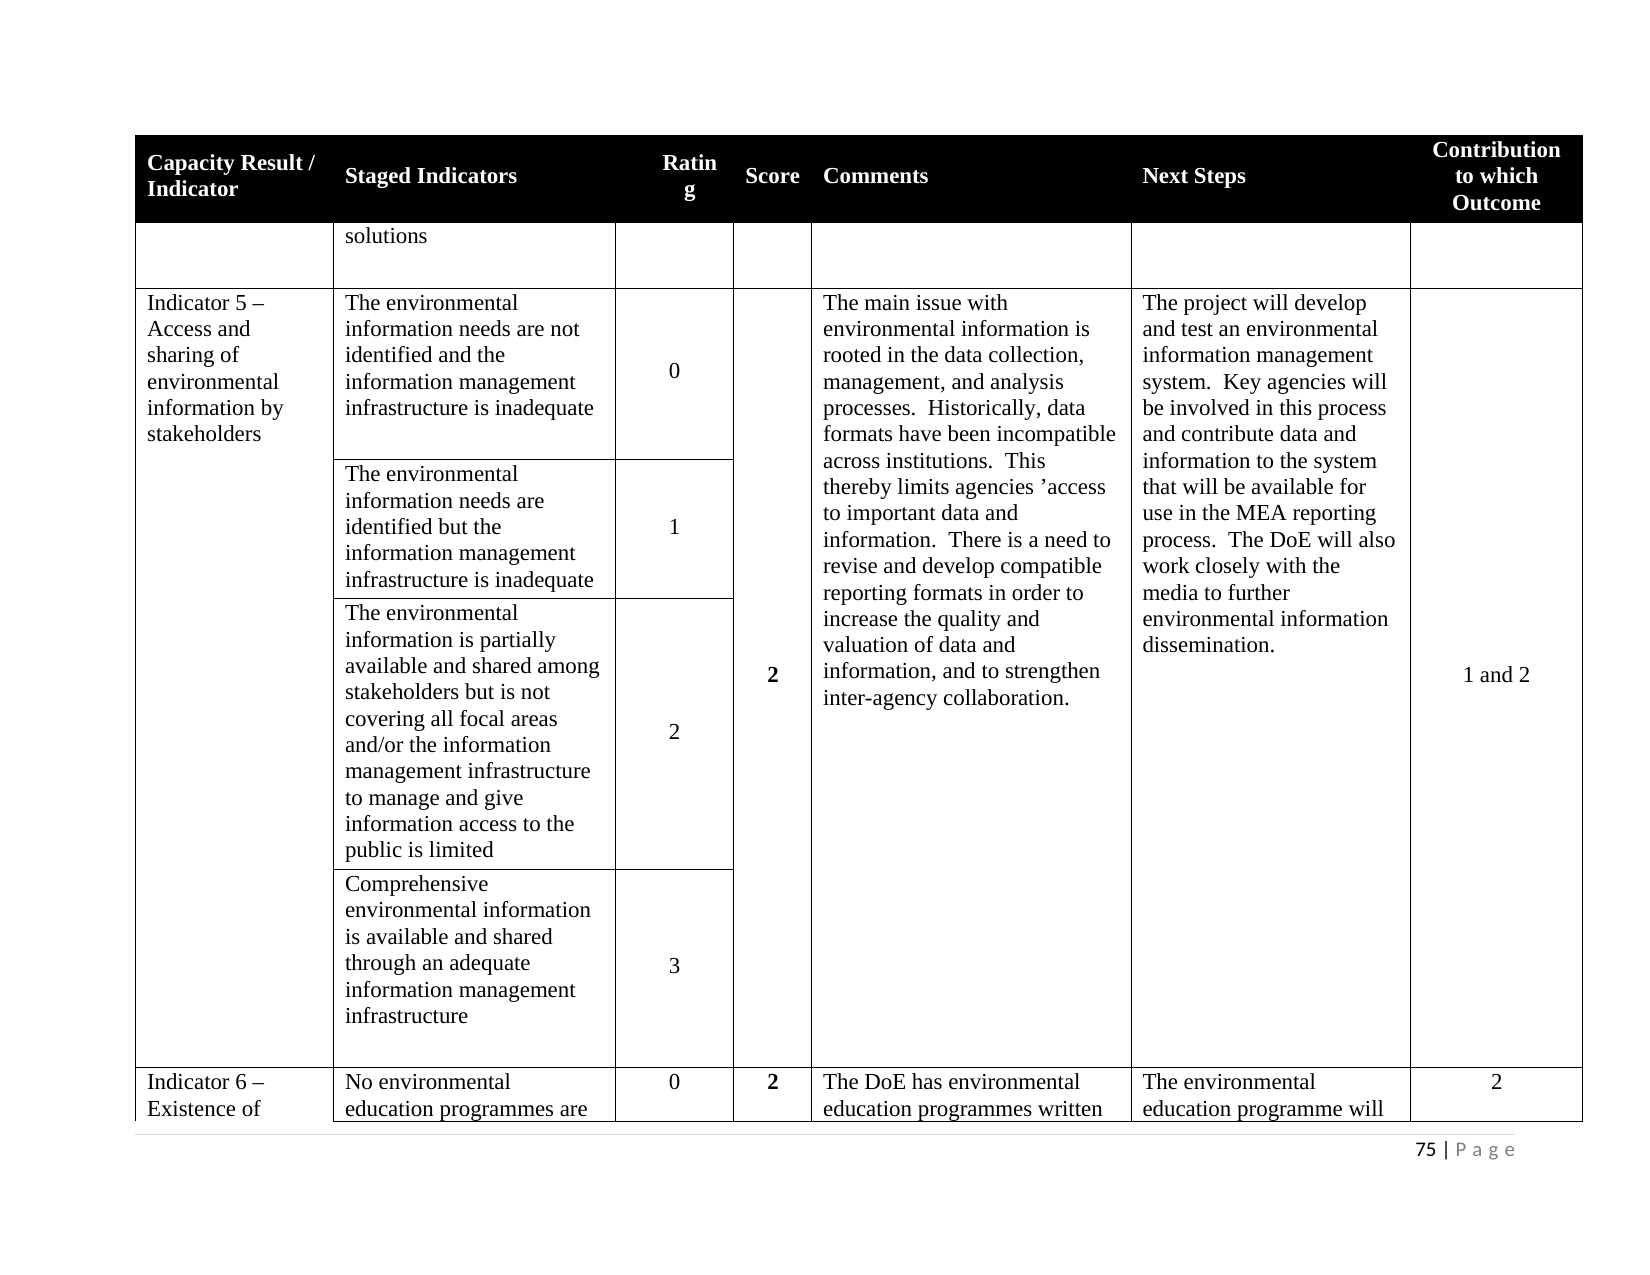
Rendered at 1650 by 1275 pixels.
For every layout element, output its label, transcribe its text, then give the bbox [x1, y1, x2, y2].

table_cell 2 [616, 599, 733, 869]
table_cell Comprehensive environmental information is available and shared through an adequate information management infrastructure [334, 870, 615, 1067]
table_cell 0 [616, 1068, 733, 1121]
table_cell 1 [616, 460, 733, 598]
table_cell [136, 223, 333, 288]
table_cell 2 [734, 289, 811, 1067]
table_cell 2 [1411, 1068, 1582, 1121]
table_header Capacity Result / Indicator [136, 136, 333, 221]
table_header Next Steps [1132, 136, 1410, 221]
table_cell The environmental information needs are identified but the information management infrastructure is inadequate [334, 460, 615, 598]
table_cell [812, 1068, 1131, 1121]
table_cell 2 [734, 1068, 811, 1121]
table_header Rating [646, 136, 733, 221]
table_cell 1 and 2 [1411, 289, 1582, 1067]
table_cell The environmental information is partially available and shared among stakeholders but is not covering all focal areas and/or the information management infrastructure to manage and give information access to the public is limited [334, 599, 615, 869]
table_header Staged Indicators [334, 136, 645, 221]
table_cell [1132, 1068, 1410, 1121]
table_cell 0 [616, 289, 733, 459]
table_cell The main issue with environmental information is rooted in the data collection, management, and analysis processes. Historically, data formats have been incompatible across institutions. This thereby limits agencies ’access to important data and information. There is a need to revise and develop compatible reporting formats in order to increase the quality and valuation of data and information, and to strengthen inter-agency collaboration. [812, 289, 1131, 1067]
table_cell [136, 869, 333, 1067]
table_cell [334, 223, 615, 288]
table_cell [334, 1068, 615, 1121]
table_cell 3 [616, 870, 733, 1067]
table_header Comments [812, 136, 1131, 221]
table_cell Indicator 5 – Access and sharing of environmental information by stakeholders [136, 289, 333, 869]
table_header Score [734, 136, 811, 221]
table_cell 3 [616, 223, 733, 288]
table_header Contribution to which Outcome [1411, 136, 1582, 221]
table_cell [136, 1068, 333, 1121]
table_cell The project will develop and test an environmental information management system. Key agencies will be involved in this process and contribute data and information to the system that will be available for use in the MEA reporting process. The DoE will also work closely with the media to further environmental information dissemination. [1132, 289, 1410, 1067]
table_cell The environmental information needs are not identified and the information management infrastructure is inadequate [334, 289, 615, 459]
